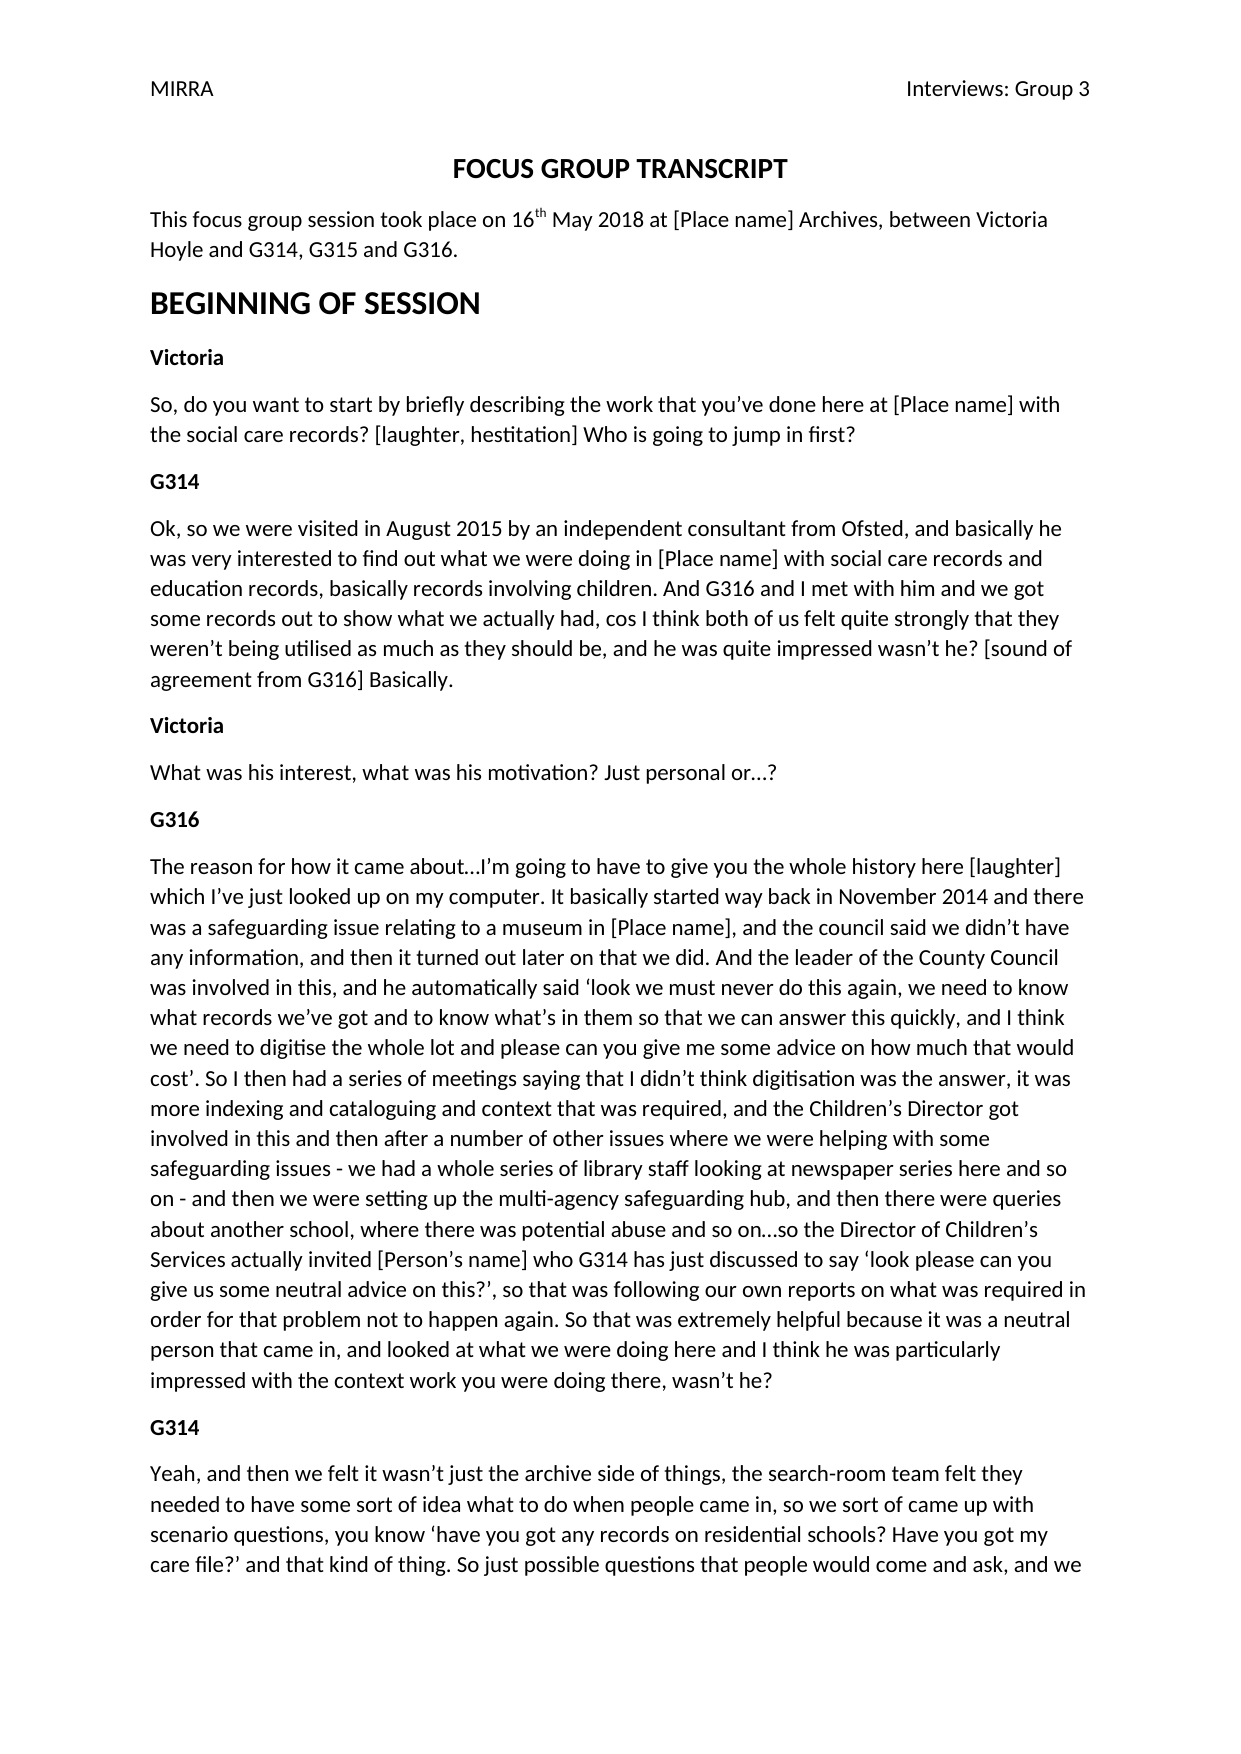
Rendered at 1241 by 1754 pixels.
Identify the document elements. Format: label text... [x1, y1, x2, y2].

text G314 [150, 467, 1090, 495]
text G316 [150, 805, 1090, 833]
text The reason for how it came about…I’m going to have to give you the whole history here [laughter] which I’ve just looked up on my computer. It basically started way back in November 2014 and there was a safeguarding issue relating to a museum in [Place name], and the council said we didn’t have any information, and then it turned out later on that we did. And the leader of the County Council was involved in this, and he automatically said ‘look we must never do this again, we need to know what records we’ve got and to know what’s in them so that we can answer this quickly, and I think we need to digitise the whole lot and please can you give me some advice on how much that would cost’. So I then had a series of meetings saying that I didn’t think digitisation was the answer, it was more indexing and cataloguing and context that was required, and the Children’s Director got involved in this and then after a number of other issues where we were helping with some safeguarding issues - we had a whole series of library staff looking at newspaper series here and so on - and then we were setting up the multi-agency safeguarding hub, and then there were queries about another school, where there was potential abuse and so on…so the Director of Children’s Services actually invited [Person’s name] who G314 has just discussed to say ‘look please can you give us some neutral advice on this?’, so that was following our own reports on what was required in order for that problem not to happen again. So that was extremely helpful because it was a neutral person that came in, and looked at what we were doing here and I think he was particularly impressed with the context work you were doing there, wasn’t he? [150, 852, 1090, 1394]
text So, do you want to start by briefly describing the work that you’ve done here at [Place name] with the social care records? [laughter, hestitation] Who is going to jump in first? [150, 390, 1090, 448]
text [150, 1459, 1090, 1578]
text Victoria [150, 712, 1090, 739]
text BEGINNING OF SESSION [150, 282, 1090, 323]
text What was his interest, what was his motivation? Just personal or…? [150, 758, 1090, 786]
text FOCUS GROUP TRANSCRIPT [150, 150, 1090, 186]
text Ok, so we were visited in August 2015 by an independent consultant from Ofsted, and basically he was very interested to find out what we were doing in [Place name] with social care records and education records, basically records involving children. And G316 and I met with him and we got some records out to show what we actually had, cos I think both of us felt quite strongly that they weren’t being utilised as much as they should be, and he was quite impressed wasn’t he? [sound of agreement from G316] Basically. [150, 514, 1090, 693]
text Victoria [150, 343, 1090, 371]
text G314 [150, 1413, 1090, 1441]
text This focus group session took place on 16th May 2018 at [Place name] Archives, between Victoria Hoyle and G314, G315 and G316. [150, 205, 1090, 263]
